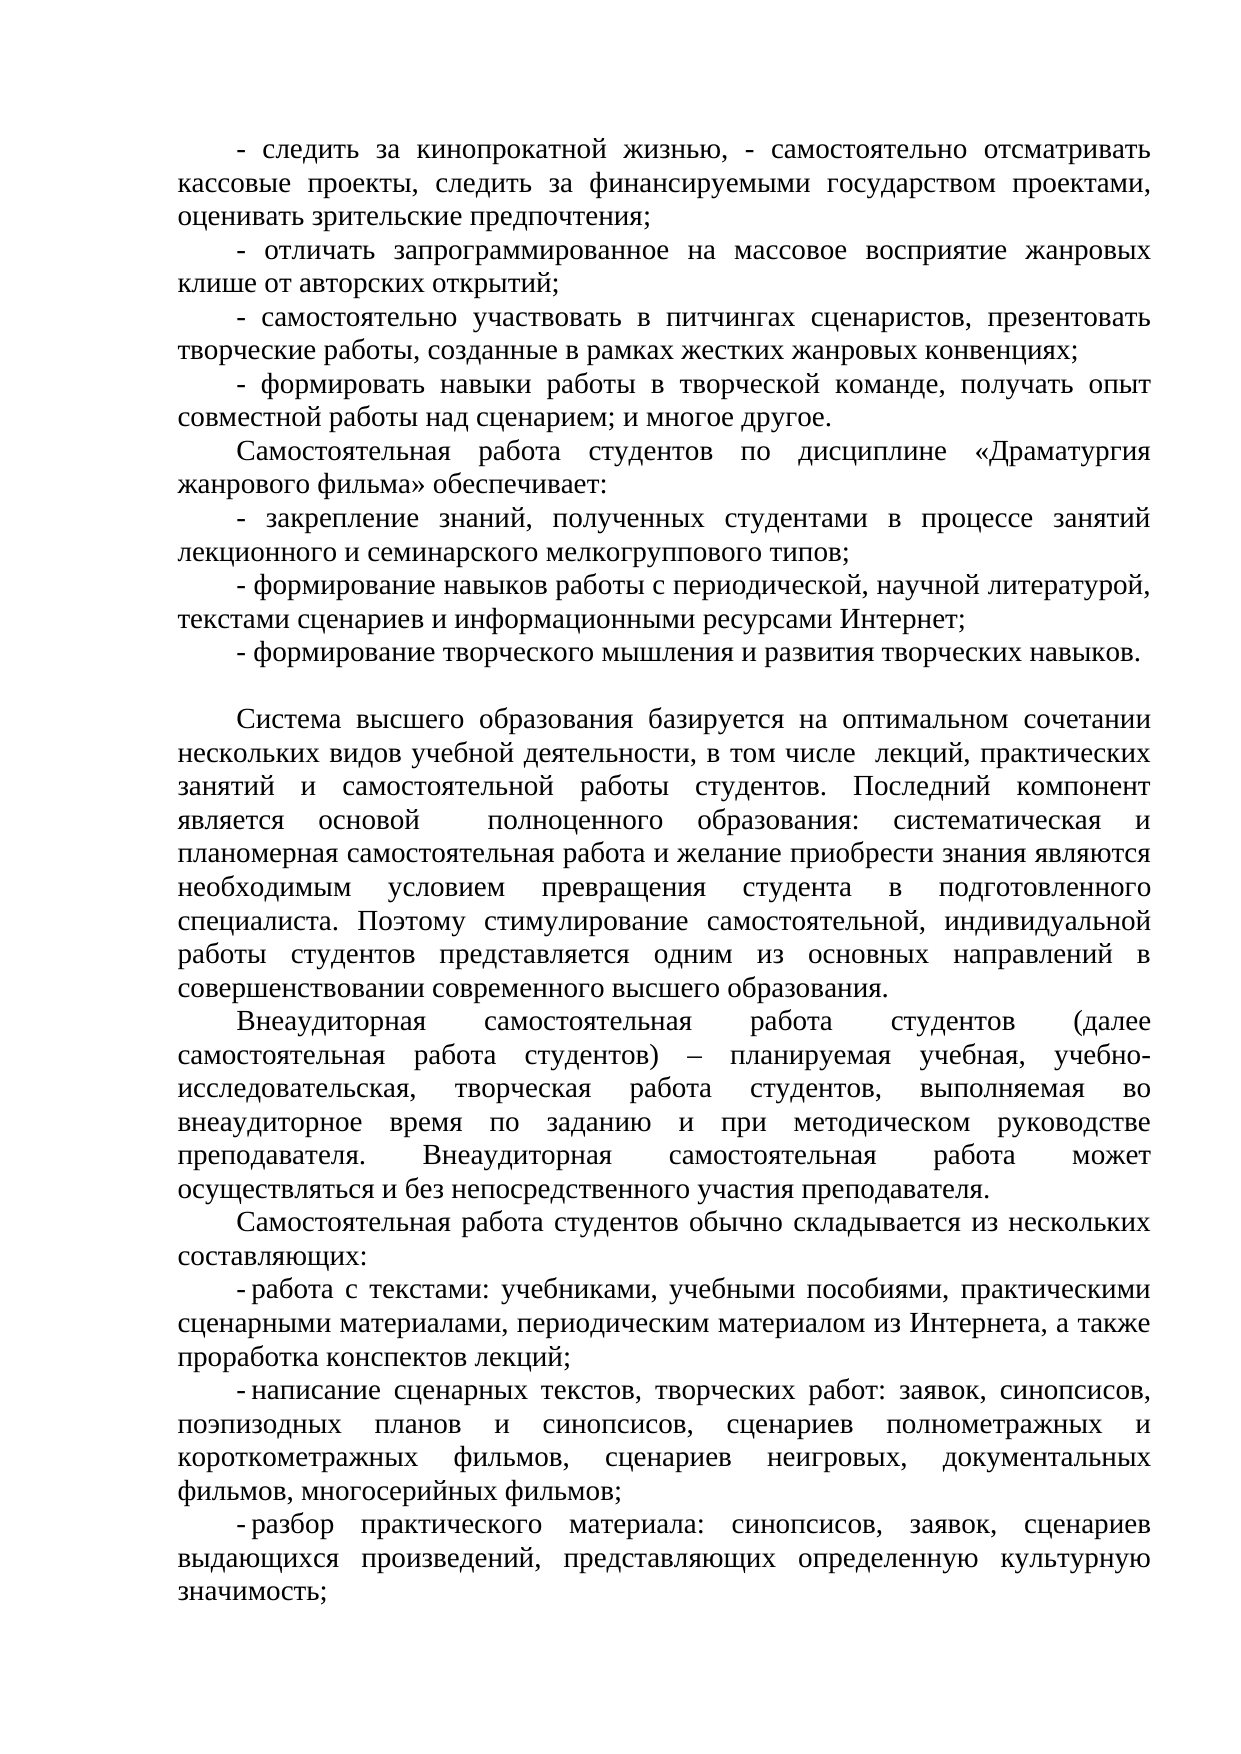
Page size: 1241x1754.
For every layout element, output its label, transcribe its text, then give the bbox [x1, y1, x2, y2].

text - разбор практического материала: синопсисов, заявок, сценариев выдающихся произведений, представляющих определенную культурную значимость; [177, 1506, 1152, 1607]
text - формировать навыки работы в творческой команде, получать опыт совместной работы над сценарием; и многое другое. [177, 366, 1152, 433]
text - самостоятельно участвовать в питчингах сценаристов, презентовать творческие работы, созданные в рамках жестких жанровых конвенциях; [177, 299, 1152, 366]
text - закрепление знаний, полученных студентами в процессе занятий лекционного и семинарского мелкогруппового типов; [177, 500, 1152, 567]
text Внеаудиторная самостоятельная работа студентов (далее самостоятельная работа студентов) – планируемая учебная, учебно-исследовательская, творческая работа студентов, выполняемая во внеаудиторное время по заданию и при методическом руководстве преподавателя. Внеаудиторная самостоятельная работа может осуществляться и без непосредственного участия преподавателя. [177, 1003, 1152, 1204]
text - формирование навыков работы с периодической, научной литературой, текстами сценариев и информационными ресурсами Интернет; [177, 567, 1152, 634]
text - следить за кинопрокатной жизнью, - самостоятельно отсматривать кассовые проекты, следить за финансируемыми государством проектами, оценивать зрительские предпочтения; [177, 131, 1152, 232]
text Система высшего образования базируется на оптимальном сочетании нескольких видов учебной деятельности, в том числе лекций, практических занятий и самостоятельной работы студентов. Последний компонент является основой полноценного образования: систематическая и планомерная самостоятельная работа и желание приобрести знания являются необходимым условием превращения студента в подготовленного специалиста. Поэтому стимулирование самостоятельной, индивидуальной работы студентов представляется одним из основных направлений в совершенствовании современного высшего образования. [177, 701, 1152, 1003]
text - работа с текстами: учебниками, учебными пособиями, практическими сценарными материалами, периодическим материалом из Интернета, а также проработка конспектов лекций; [177, 1272, 1152, 1372]
text - отличать запрограммированное на массовое восприятие жанровых клише от авторских открытий; [177, 232, 1152, 299]
text - написание сценарных текстов, творческих работ: заявок, синопсисов, поэпизодных планов и синопсисов, сценариев полнометражных и короткометражных фильмов, сценариев неигровых, документальных фильмов, многосерийных фильмов; [177, 1372, 1152, 1506]
text Самостоятельная работа студентов по дисциплине «Драматургия жанрового фильма» обеспечивает: [177, 433, 1152, 500]
text Самостоятельная работа студентов обычно складывается из нескольких составляющих: [177, 1204, 1152, 1272]
text - формирование творческого мышления и развития творческих навыков. [177, 634, 1152, 668]
